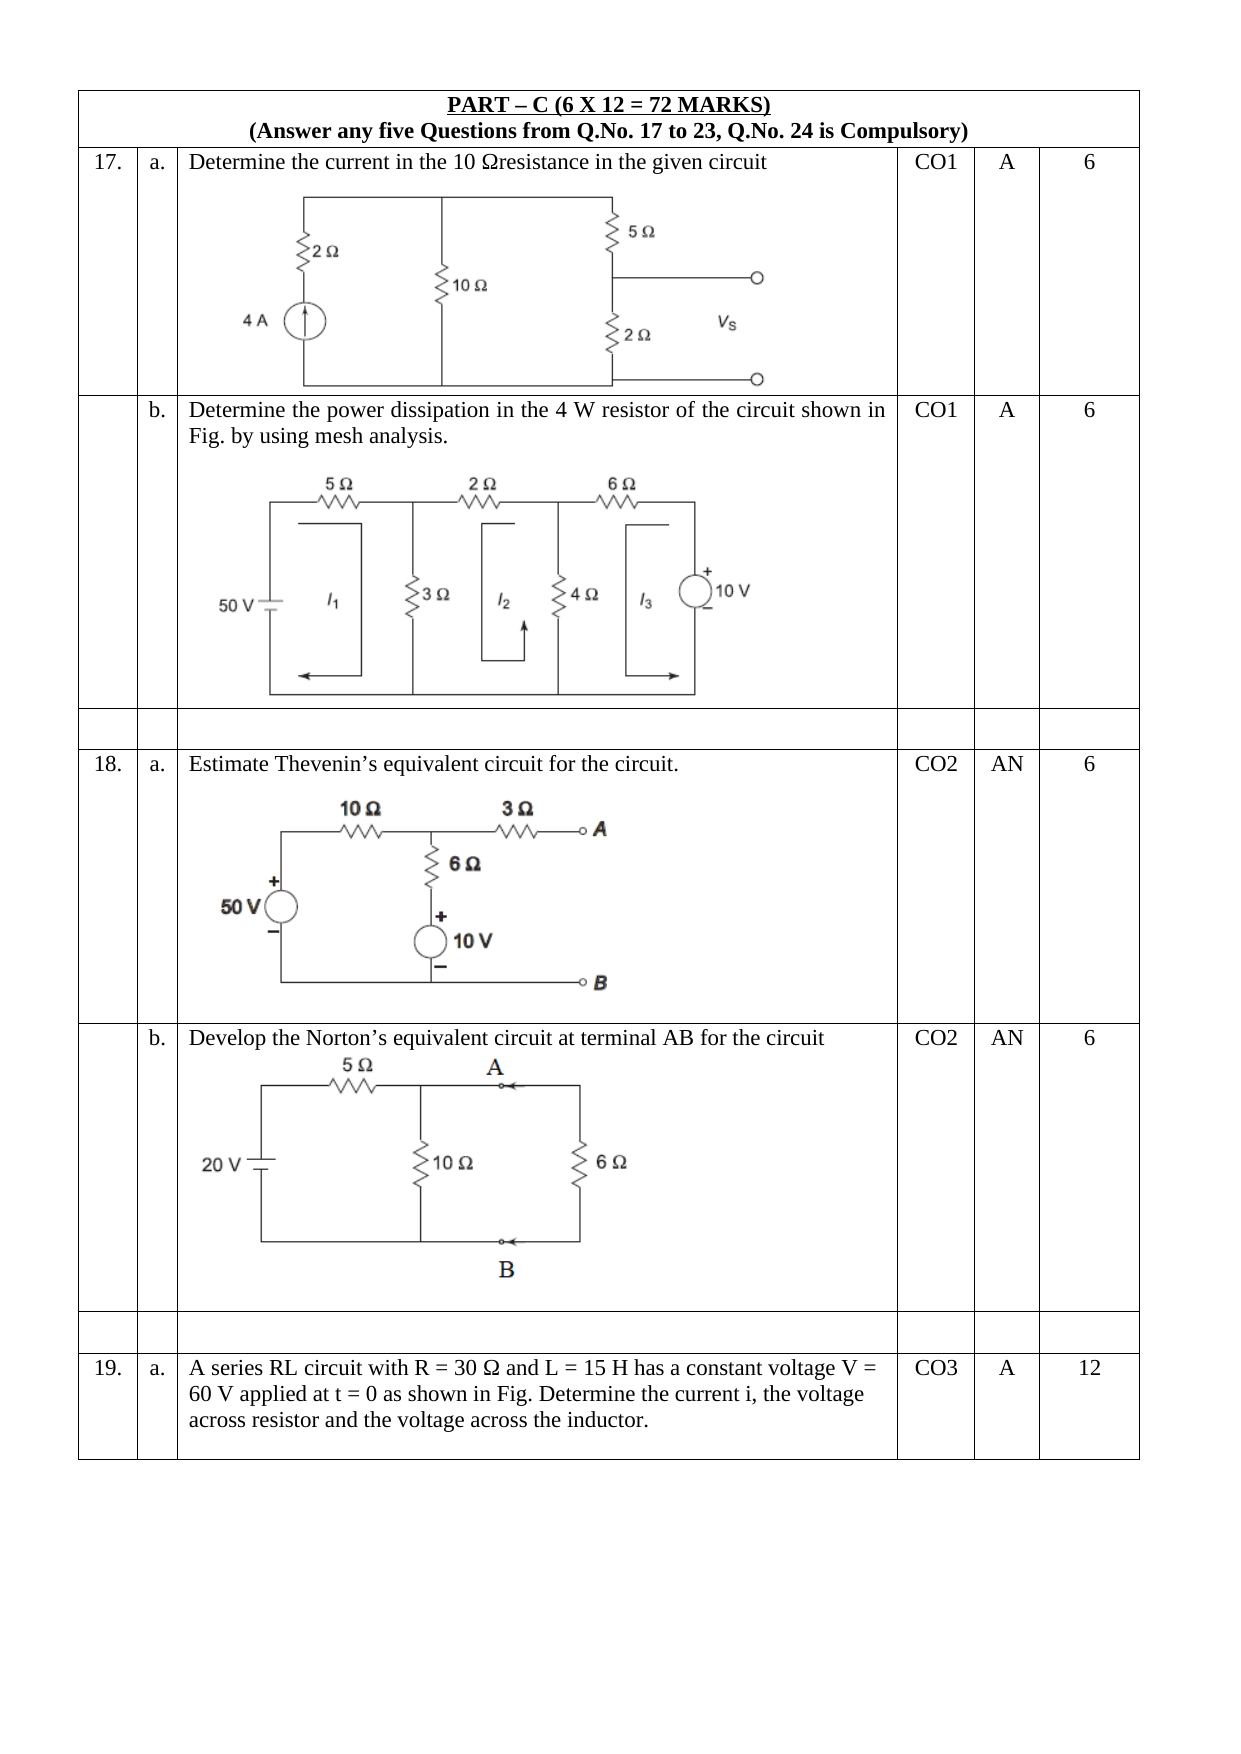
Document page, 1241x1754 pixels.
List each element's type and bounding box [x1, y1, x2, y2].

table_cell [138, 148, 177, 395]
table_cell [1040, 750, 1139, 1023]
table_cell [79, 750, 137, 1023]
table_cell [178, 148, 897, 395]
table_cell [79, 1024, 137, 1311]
picture [188, 776, 667, 997]
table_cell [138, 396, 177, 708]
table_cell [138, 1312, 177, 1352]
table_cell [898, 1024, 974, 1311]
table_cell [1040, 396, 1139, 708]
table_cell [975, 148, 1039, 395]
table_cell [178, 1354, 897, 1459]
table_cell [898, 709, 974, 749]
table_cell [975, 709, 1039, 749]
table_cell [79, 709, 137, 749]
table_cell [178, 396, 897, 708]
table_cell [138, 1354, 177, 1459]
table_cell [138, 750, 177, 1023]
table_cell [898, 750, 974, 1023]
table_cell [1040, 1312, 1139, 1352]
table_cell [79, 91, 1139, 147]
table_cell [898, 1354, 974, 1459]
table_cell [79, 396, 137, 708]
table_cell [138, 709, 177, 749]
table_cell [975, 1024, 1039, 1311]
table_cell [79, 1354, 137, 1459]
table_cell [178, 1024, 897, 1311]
picture [188, 1050, 661, 1285]
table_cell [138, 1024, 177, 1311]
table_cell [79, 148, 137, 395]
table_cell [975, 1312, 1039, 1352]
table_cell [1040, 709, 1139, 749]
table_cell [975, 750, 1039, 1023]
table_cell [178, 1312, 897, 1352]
picture [188, 475, 777, 708]
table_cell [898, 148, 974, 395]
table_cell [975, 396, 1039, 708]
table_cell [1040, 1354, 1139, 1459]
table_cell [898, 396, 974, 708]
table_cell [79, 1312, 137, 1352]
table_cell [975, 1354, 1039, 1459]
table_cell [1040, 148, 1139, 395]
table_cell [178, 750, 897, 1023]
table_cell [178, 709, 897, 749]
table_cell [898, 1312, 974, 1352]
picture [188, 174, 786, 395]
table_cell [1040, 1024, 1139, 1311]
